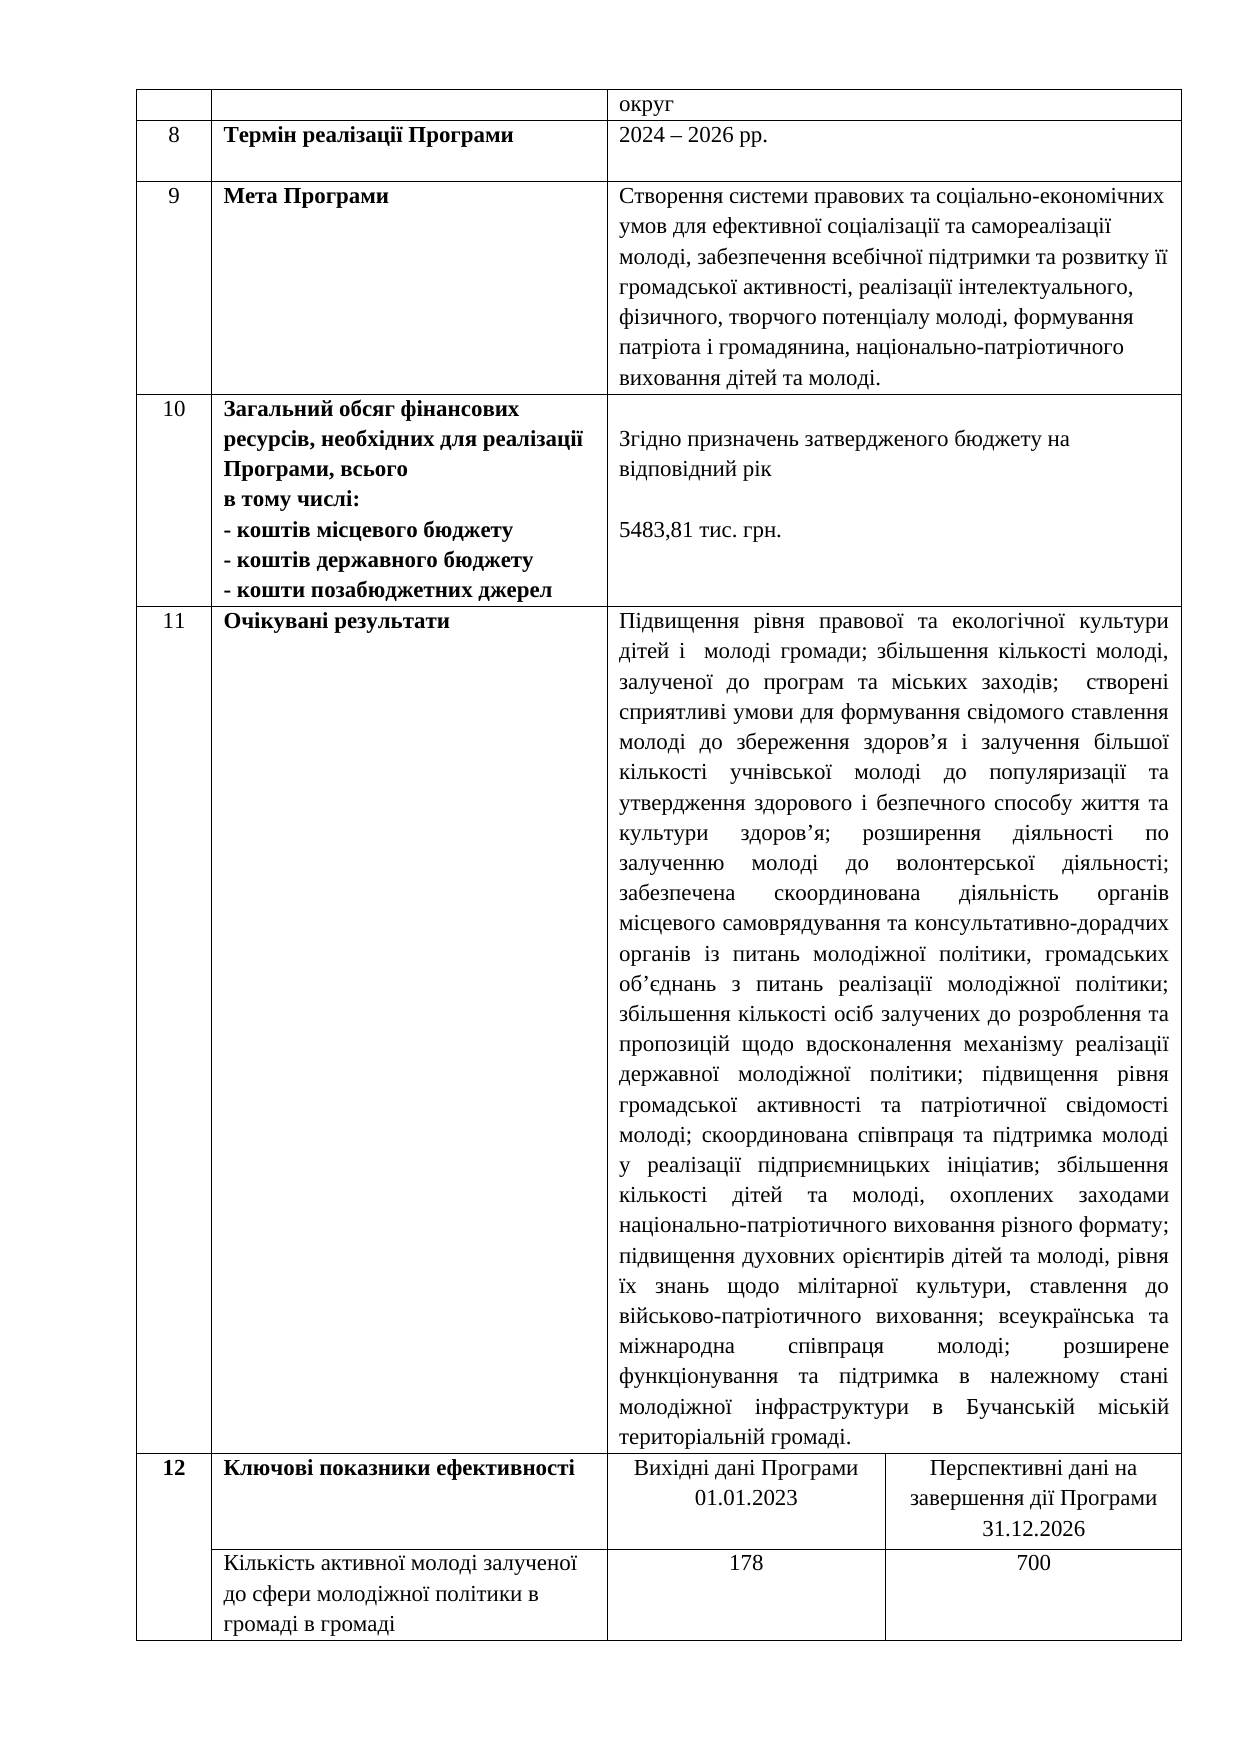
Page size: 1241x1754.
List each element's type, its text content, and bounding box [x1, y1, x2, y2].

table_cell Вихідні дані Програми 01.01.2023 [608, 1454, 885, 1548]
table_cell Створення системи правових та соціально-економічних умов для ефективної соціалізації та самореалізації молоді, забезпечення всебічної підтримки та розвитку її громадської активності, реалізації інтелектуального, фізичного, творчого потенціалу молоді, формування патріота і громадянина, національно-патріотичного виховання дітей та молоді. [608, 182, 1181, 394]
table_cell Перспективні дані на завершення дії Програми 31.12.2026 [886, 1454, 1181, 1548]
table_cell Ключові показники ефективності [212, 1454, 607, 1548]
table_cell Термін реалізації Програми [212, 121, 607, 181]
table_cell 9 [137, 182, 211, 394]
table_cell Згідно призначень затвердженого бюджету на відповідний рік 5483,81 тис. грн. [608, 395, 1181, 606]
table_cell Підвищення рівня правової та екологічної культури дітей і молоді громади; збільшення кількості молоді, залученої до програм та міських заходів; створені сприятливі умови для формування свідомого ставлення молоді до збереження здоров’я і залучення більшої кількості учнівської молоді до популяризації та утвердження здорового і безпечного способу життя та культури здоров’я; розширення діяльності по залученню молоді до волонтерської діяльності; забезпечена скоординована діяльність органів місцевого самоврядування та консультативно-дорадчих органів із питань молодіжної політики, громадських об’єднань з питань реалізації молодіжної політики; збільшення кількості осіб залучених до розроблення та пропозицій щодо вдосконалення механізму реалізації державної молодіжної політики; підвищення рівня громадської активності та патріотичної свідомості молоді; скоординована співпраця та підтримка молоді у реалізації підприємницьких ініціатив; збільшення кількості дітей та молоді, охоплених заходами національно-патріотичного виховання різного формату; підвищення духовних орієнтирів дітей та молоді, рівня їх знань щодо мілітарної культури, ставлення до військово-патріотичного виховання; всеукраїнська та міжнародна співпраця молоді; розширене функціонування та підтримка в належному стані молодіжної інфраструктури в Бучанській міській територіальній громаді. [608, 607, 1181, 1453]
table_cell Мета Програми [212, 182, 607, 394]
table_cell 2024 – 2026 рр. [608, 121, 1181, 181]
table_cell Загальний обсяг фінансових ресурсів, необхідних для реалізації Програми, всього в тому числі: - коштів місцевого бюджету - коштів державного бюджету - кошти позабюджетних джерел [212, 395, 607, 606]
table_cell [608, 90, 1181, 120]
table_cell 8 [137, 121, 211, 181]
table_cell 178 [608, 1550, 885, 1640]
table_cell Кількість активної молоді залученої до сфери молодіжної політики в громаді в громаді [212, 1550, 607, 1640]
table_cell 700 [886, 1550, 1181, 1640]
table_cell Очікувані результати [212, 607, 607, 1453]
table_cell 10 [137, 395, 211, 606]
table_cell 11 [137, 607, 211, 1453]
table_cell 12 [137, 1454, 211, 1640]
table_cell 7 [137, 90, 211, 120]
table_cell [212, 90, 607, 120]
